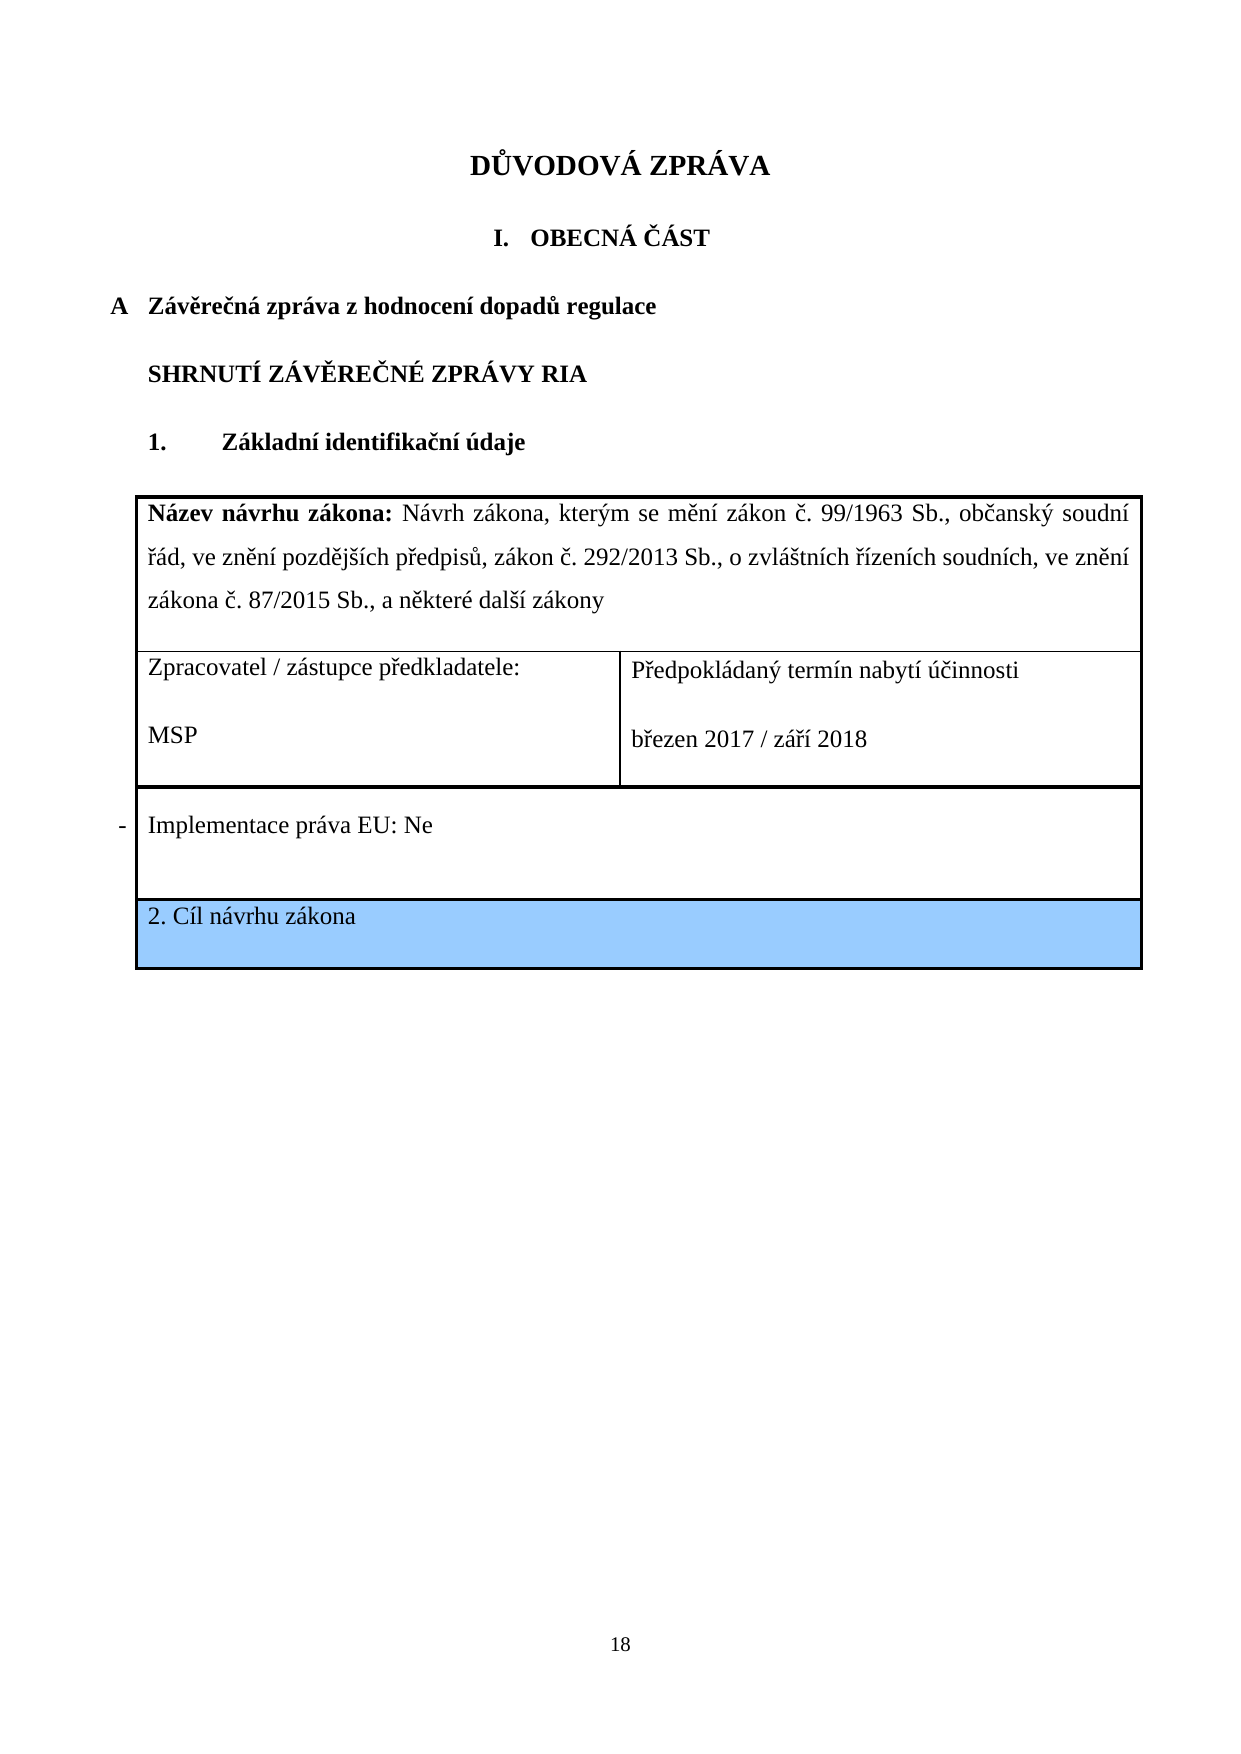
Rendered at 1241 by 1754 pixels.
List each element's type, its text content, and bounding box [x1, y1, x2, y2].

subtitle Závěrečná zpráva z hodnocení dopadů regulace [110, 291, 1093, 320]
list Základní identifikační údaje [148, 427, 1093, 456]
table_cell Implementace práva EU: Ne [138, 789, 1140, 898]
table_cell Zpracovatel / zástupce předkladatele: MSP [138, 652, 619, 785]
table_cell 2. Cíl návrhu zákona [138, 901, 1140, 967]
text DŮVODOVÁ ZPRÁVA [148, 148, 1093, 181]
title OBECNÁ ČÁST [110, 223, 1093, 252]
table_header Název návrhu zákona: Návrh zákona, kterým se mění zákon č. 99/1963 Sb., občanský soudní řád, ve znění pozdějších předpisů, zákon č. 292/2013 Sb., o zvláštních řízeních soudních, ve znění zákona č. 87/2015 Sb., a některé další zákony [138, 499, 1140, 651]
text SHRNUTÍ ZÁVĚREČNÉ ZPRÁVY RIA [148, 359, 1093, 388]
table_cell Předpokládaný termín nabytí účinnosti březen 2017 / září 2018 [621, 652, 1140, 785]
